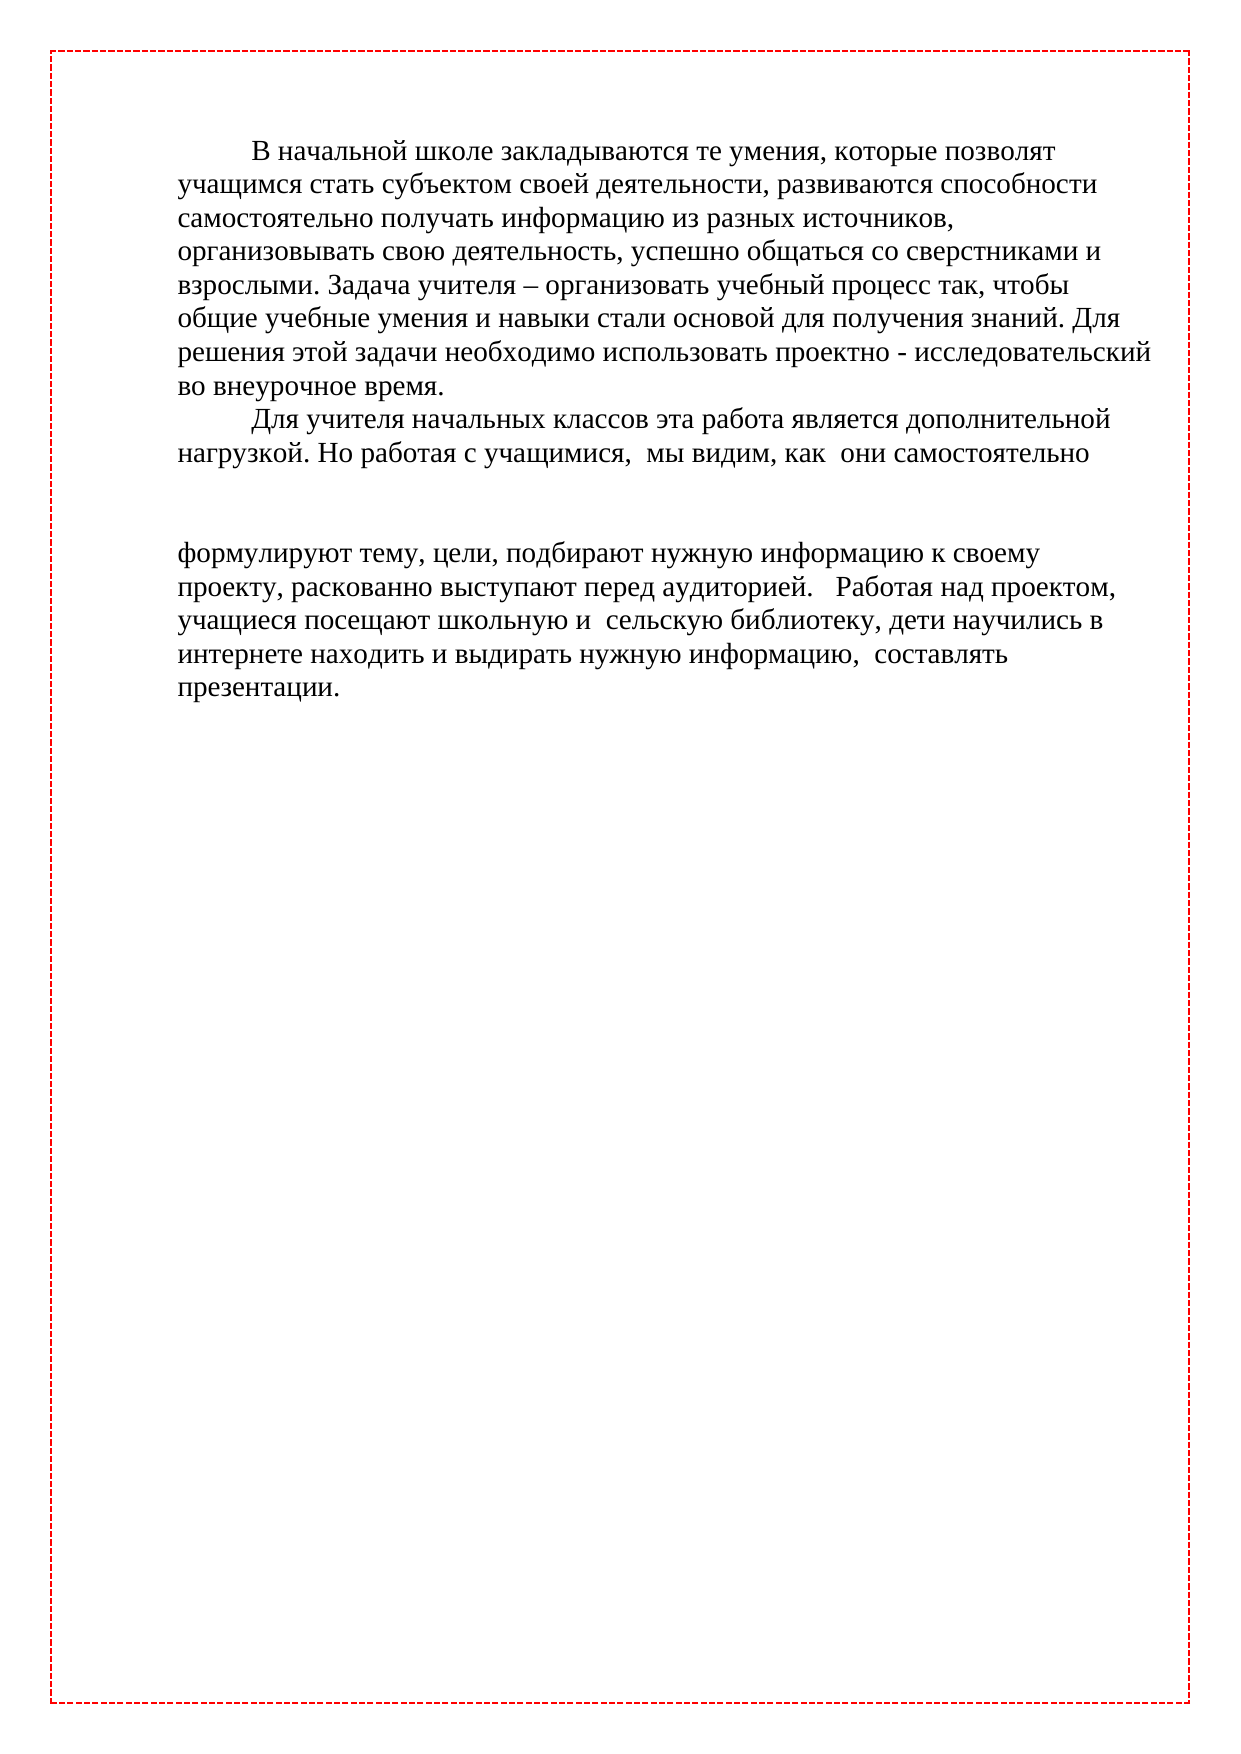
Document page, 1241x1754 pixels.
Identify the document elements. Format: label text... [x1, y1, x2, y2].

text Для учителя начальных классов эта работа является дополнительной нагрузкой. Но работая с учащимися, мы видим, как они самостоятельно [177, 401, 1152, 468]
text В начальной школе закладываются те умения, которые позволят учащимся стать субъектом своей деятельности, развиваются способности самостоятельно получать информацию из разных источников, организовывать свою деятельность, успешно общаться со сверстниками и взрослыми. Задача учителя – организовать учебный процесс так, чтобы общие учебные умения и навыки стали основой для получения знаний. Для решения этой задачи необходимо использовать проектно - исследовательский во внеурочное время. [177, 133, 1152, 401]
text формулируют тему, цели, подбирают нужную информацию к своему проекту, раскованно выступают перед аудиторией. Работая над проектом, учащиеся посещают школьную и сельскую библиотеку, дети научились в интернете находить и выдирать нужную информацию, составлять презентации. [177, 535, 1152, 703]
